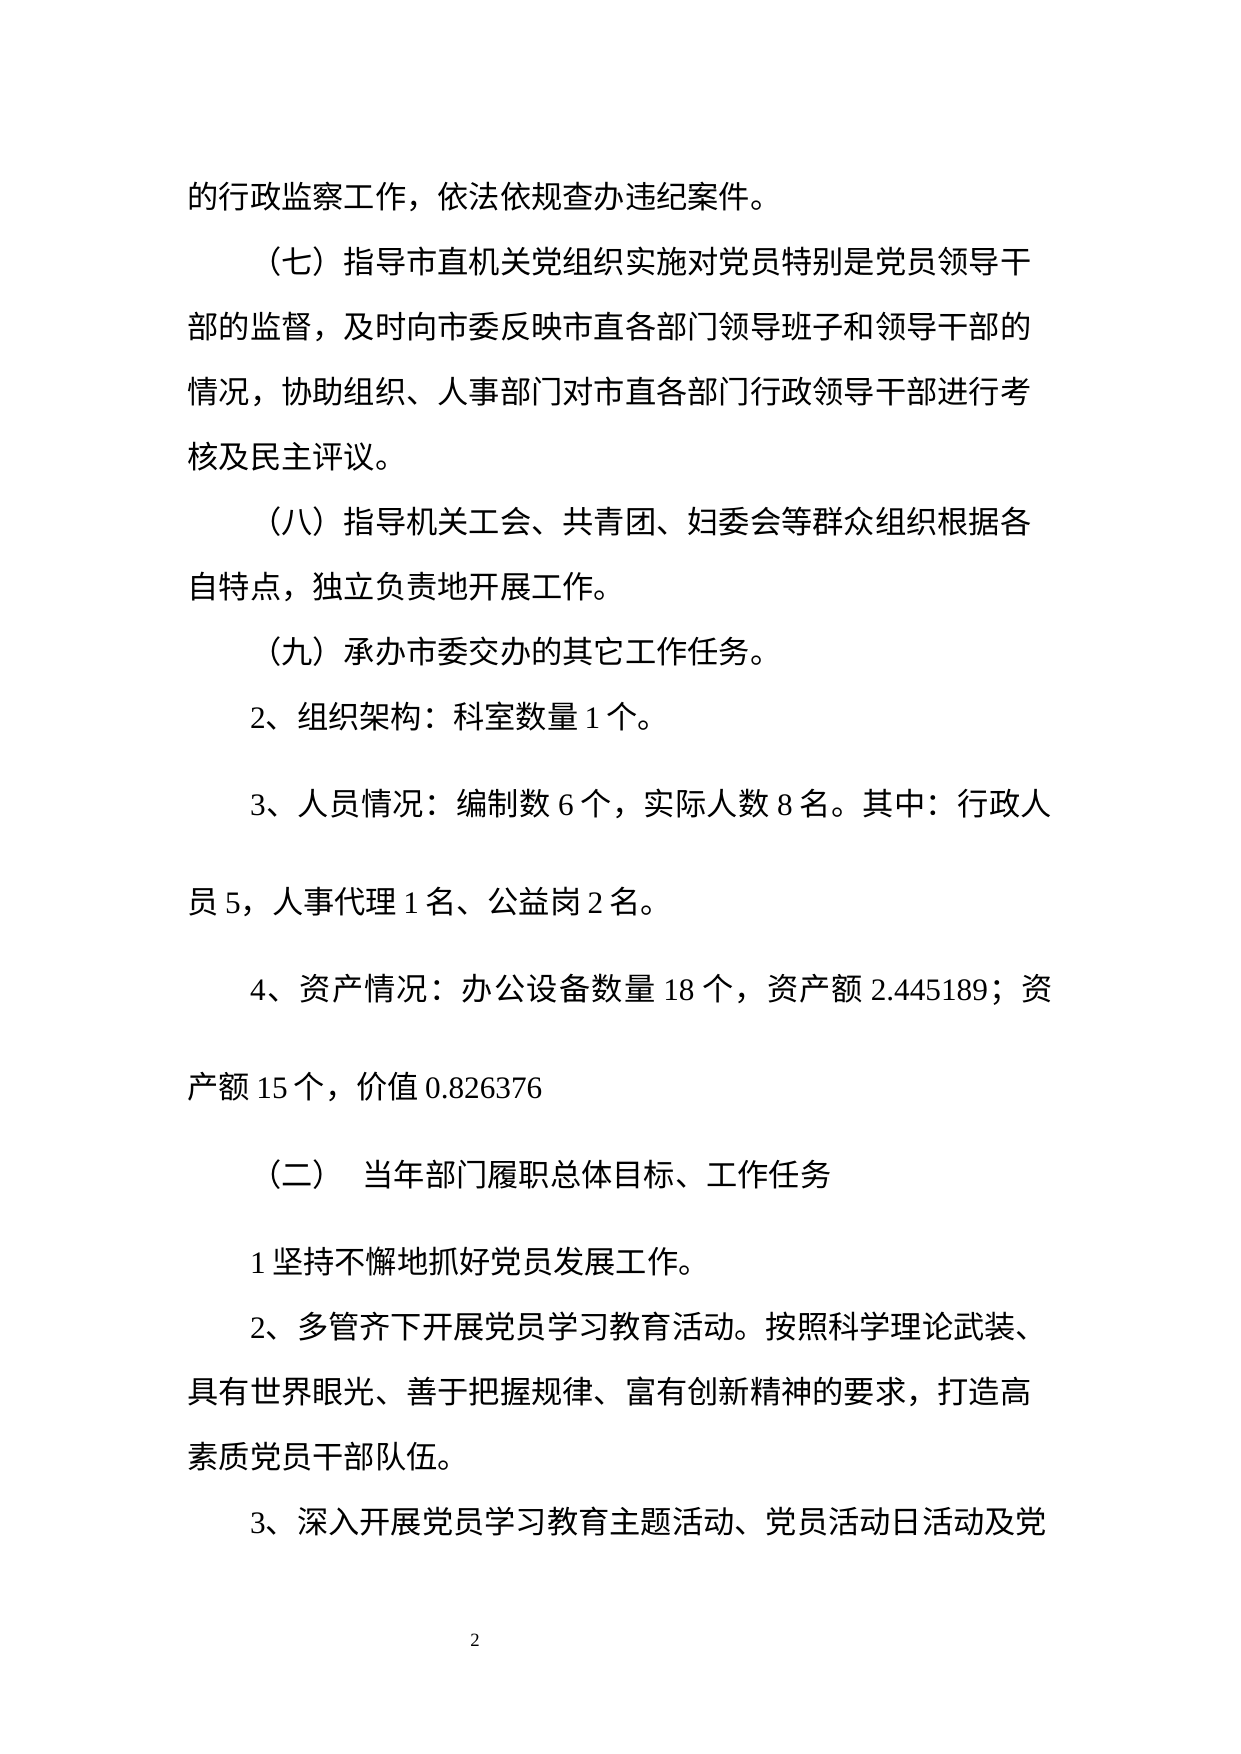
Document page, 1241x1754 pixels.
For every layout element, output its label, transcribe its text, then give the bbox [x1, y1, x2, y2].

text 2、组织架构：科室数量1个。 [187, 682, 1053, 747]
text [187, 162, 1053, 227]
text （八）指导机关工会、共青团、妇委会等群众组织根据各自特点，独立负责地开展工作。 [187, 487, 1053, 617]
text 3、人员情况：编制数6个，实际人数8名。其中：行政人员5，人事代理1名、公益岗2名。 [187, 769, 1053, 932]
text （九）承办市委交办的其它工作任务。 [187, 617, 1053, 682]
text 2、多管齐下开展党员学习教育活动。按照科学理论武装、具有世界眼光、善于把握规律、富有创新精神的要求，打造高素质党员干部队伍。 [187, 1292, 1053, 1487]
text 4、资产情况：办公设备数量18个，资产额2.445189；资产额15个，价值0.826376 [187, 955, 1053, 1117]
text 1坚持不懈地抓好党员发展工作。 [187, 1227, 1053, 1292]
text （七）指导市直机关党组织实施对党员特别是党员领导干部的监督，及时向市委反映市直各部门领导班子和领导干部的情况，协助组织、人事部门对市直各部门行政领导干部进行考核及民主评议。 [187, 227, 1053, 487]
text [187, 1487, 1053, 1552]
list 当年部门履职总体目标、工作任务 [250, 1140, 1053, 1205]
